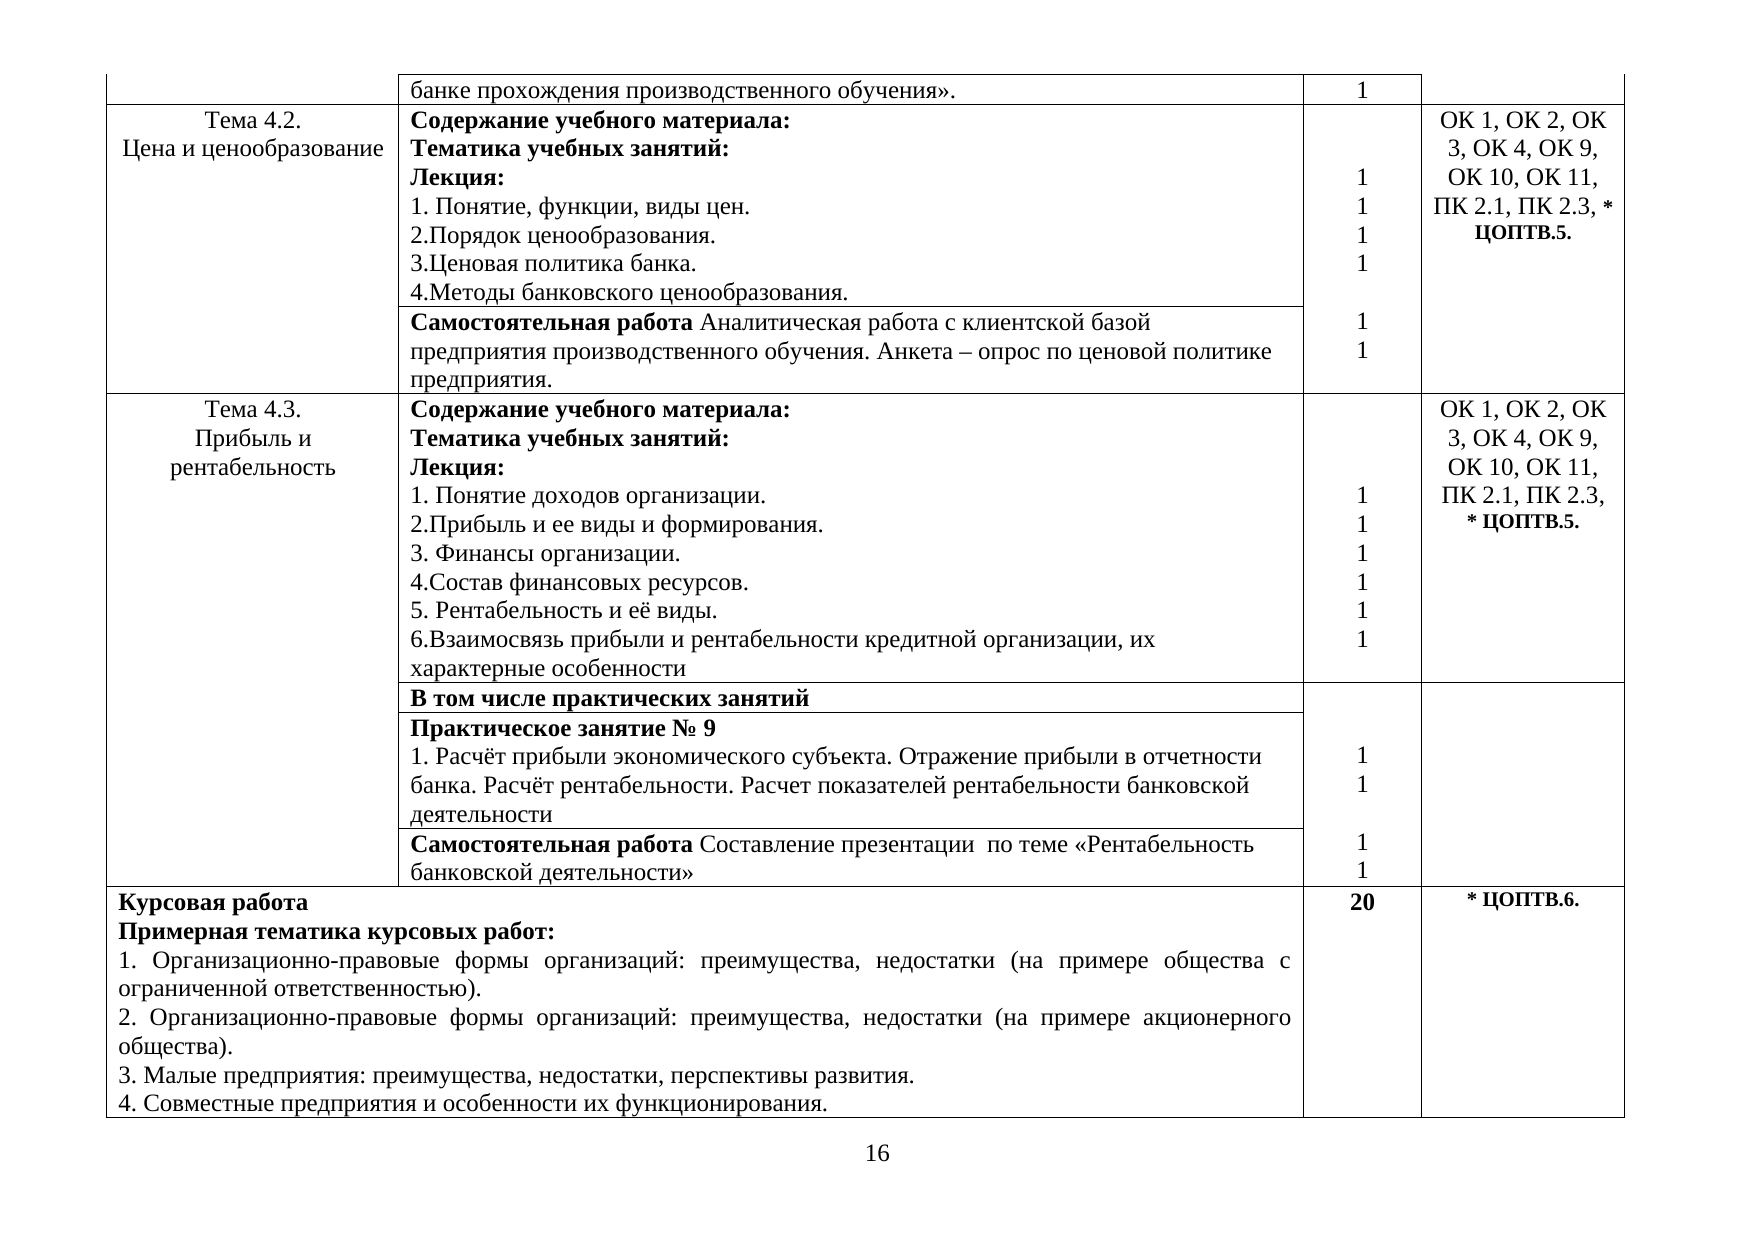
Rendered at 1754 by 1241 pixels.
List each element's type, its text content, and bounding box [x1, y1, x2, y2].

table_cell [1422, 683, 1624, 828]
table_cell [399, 75, 1303, 104]
table_cell * ЦОПТВ.6. [1422, 887, 1624, 1117]
table_cell ОК 1, ОК 2, ОК 3, ОК 4, ОК 9, ОК 10, ОК 11, ПК 2.1, ПК 2.3, * ЦОПТВ.5. [1422, 394, 1624, 682]
table_cell Тема 4.2. Цена и ценообразование [107, 105, 398, 393]
table_cell 1 1 1 1 1 1 [1304, 105, 1421, 393]
table_cell Самостоятельная работа Аналитическая работа с клиентской базой предприятия производственного обучения. Анкета – опрос по ценовой политике предприятия. [399, 307, 1303, 393]
table_cell [1422, 828, 1624, 886]
table_cell Самостоятельная работа Составление презентации по теме «Рентабельность банковской деятельности» [399, 829, 1303, 886]
table_cell Практическое занятие № 9 1. Расчёт прибыли экономического субъекта. Отражение прибыли в отчетности банка. Расчёт рентабельности. Расчет показателей рентабельности банковской деятельности [399, 713, 1303, 828]
table_cell Тема 4.3. Прибыль и рентабельность [107, 394, 398, 886]
table_cell 20 [1304, 887, 1421, 1117]
table_cell Содержание учебного материала: Тематика учебных занятий: Лекция: 1. Понятие доходов организации. 2.Прибыль и ее виды и формирования. 3. Финансы организации. 4.Состав финансовых ресурсов. 5. Рентабельность и её виды. 6.Взаимосвязь прибыли и рентабельности кредитной организации, их характерные особенности [399, 394, 1303, 682]
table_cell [107, 887, 1303, 1117]
table_cell Содержание учебного материала: Тематика учебных занятий: Лекция: 1. Понятие, функции, виды цен. 2.Порядок ценообразования. 3.Ценовая политика банка. 4.Методы банковского ценообразования. [399, 105, 1303, 306]
table_cell ОК 1, ОК 2, ОК 3, ОК 4, ОК 9, ОК 10, ОК 11, ПК 2.1, ПК 2.3, * ЦОПТВ.5. [1422, 105, 1624, 393]
table_cell 1 1 1 1 [1304, 683, 1421, 886]
table_cell В том числе практических занятий [399, 683, 1303, 712]
table_cell 1 1 1 1 1 1 [1304, 394, 1421, 682]
